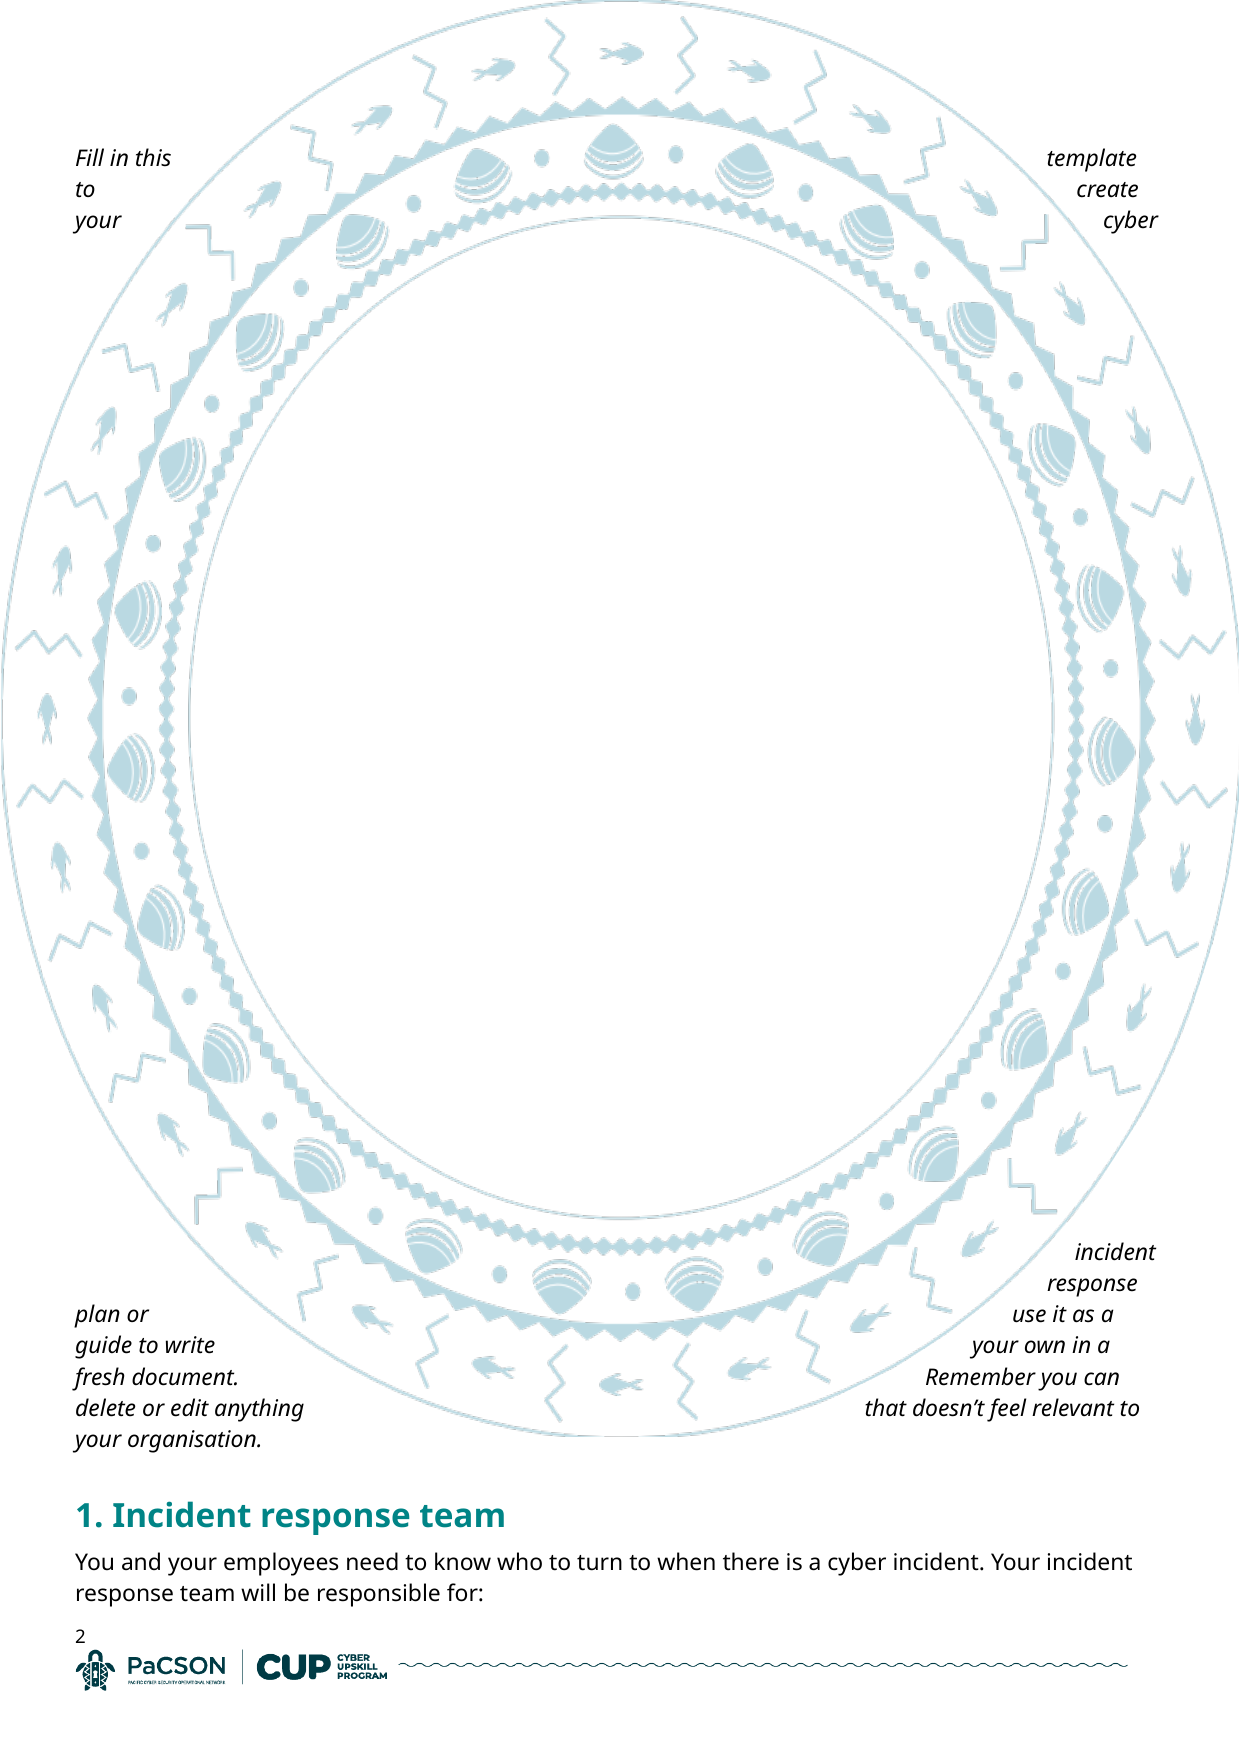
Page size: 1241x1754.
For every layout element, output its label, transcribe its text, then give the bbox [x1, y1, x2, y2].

text You and your employees need to know who to turn to when there is a cyber incident. Your incident response team will be responsible for: [75, 1546, 1165, 1608]
text Fill in this template to create your cyber incident response plan or use it as a guide to write your own in a fresh document. Remember you can delete or edit anything that doesn’t feel relevant to your organisation. [75, 1068, 1165, 1454]
text Fill in this template to create your cyber incident response plan or use it as a guide to write your own in a fresh document. Remember you can delete or edit anything that doesn’t feel relevant to your organisation. [75, 142, 1165, 1436]
picture [75, 1649, 1128, 1691]
subtitle 1. Incident response team [75, 1492, 1165, 1537]
